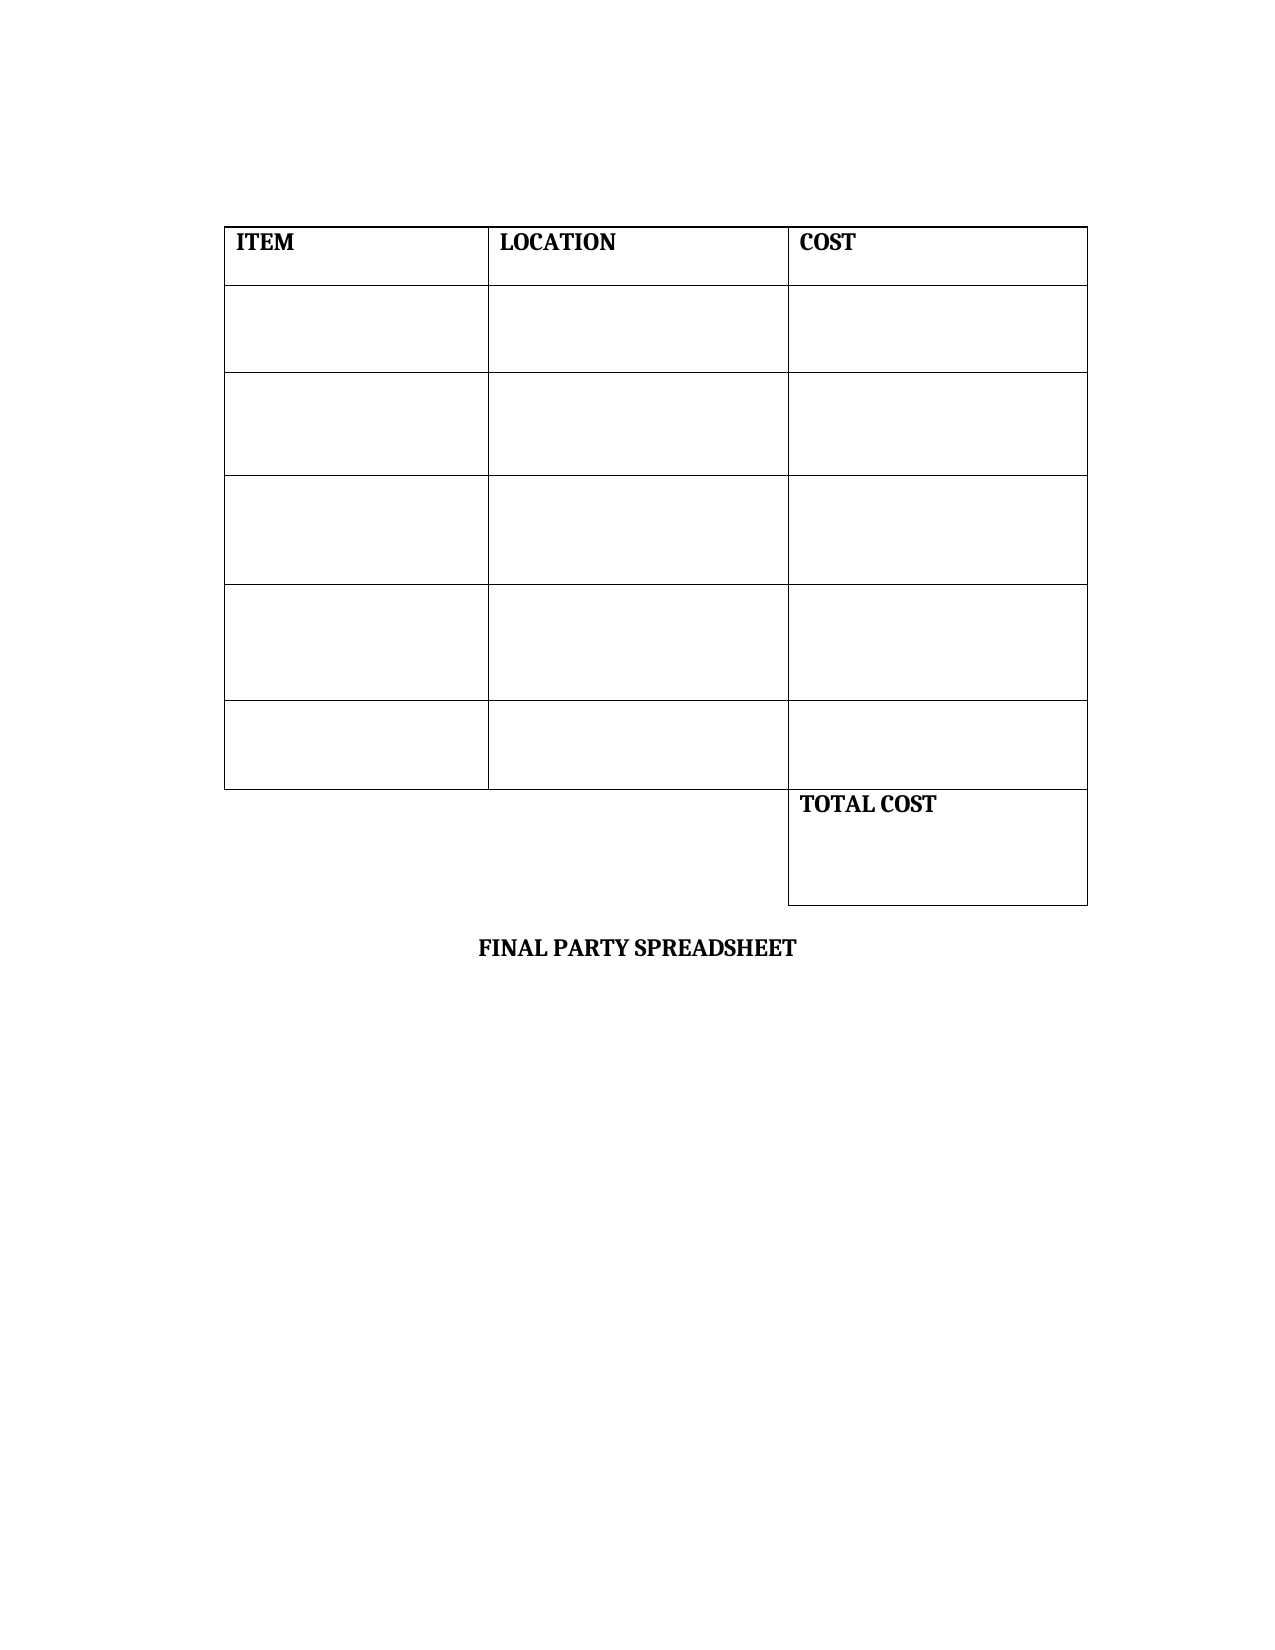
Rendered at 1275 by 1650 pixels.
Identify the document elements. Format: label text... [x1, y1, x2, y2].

table_cell [489, 476, 788, 584]
table_header ITEM [225, 228, 488, 285]
table_cell [225, 585, 488, 700]
table_cell [789, 701, 1087, 789]
table_cell [225, 373, 488, 475]
table_header COST [789, 228, 1087, 285]
table_header LOCATION [489, 228, 788, 285]
table_cell [789, 373, 1087, 475]
table_cell [225, 476, 488, 584]
table_cell TOTAL COST [789, 790, 1087, 904]
table_cell [489, 701, 788, 789]
table_cell [225, 286, 488, 372]
table_cell [789, 476, 1087, 584]
table_cell [789, 286, 1087, 372]
table_cell [225, 701, 488, 789]
table_cell [489, 286, 788, 372]
table_cell [489, 373, 788, 475]
table_cell [489, 585, 788, 700]
text FINAL PARTY SPREADSHEET [187, 150, 1087, 1021]
table_cell [789, 585, 1087, 700]
